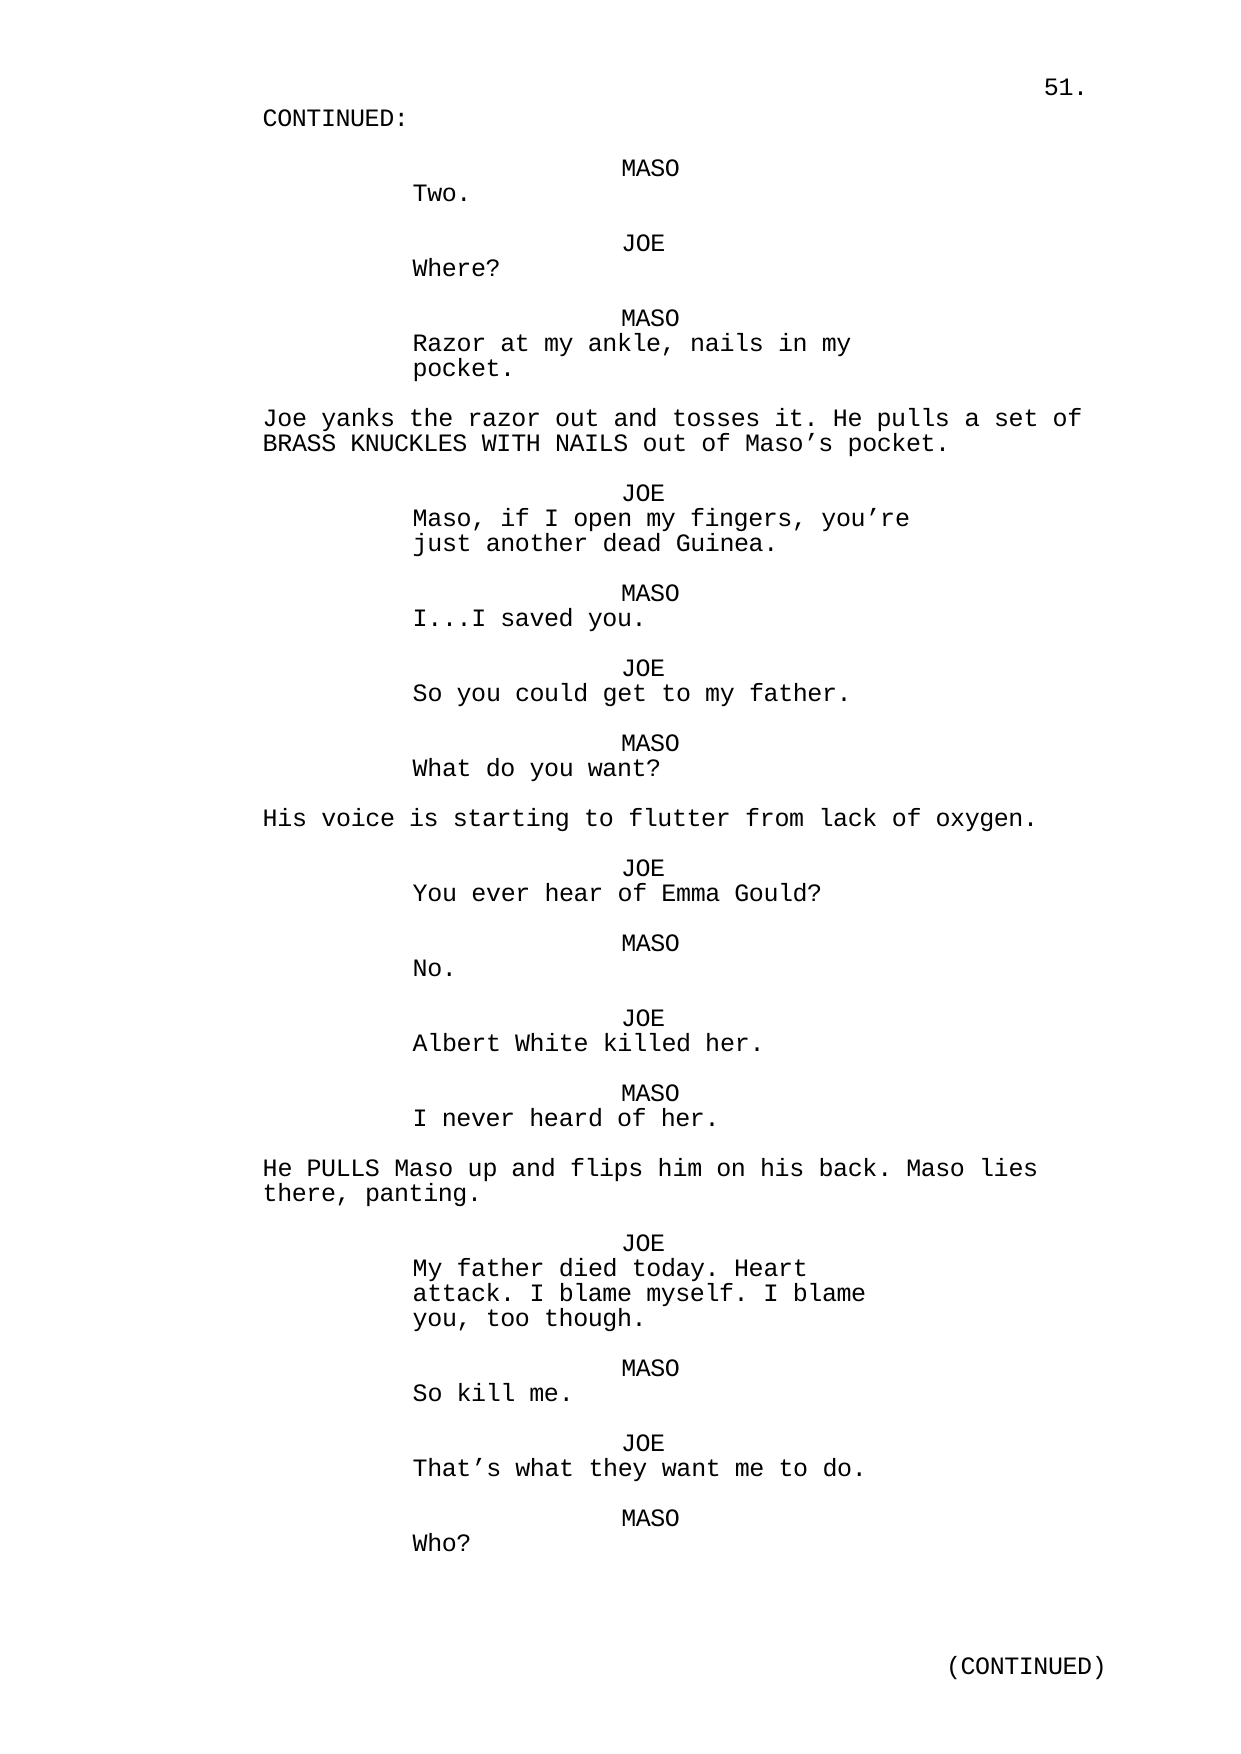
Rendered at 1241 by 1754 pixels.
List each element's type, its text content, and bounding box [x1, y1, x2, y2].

text JOE [621, 857, 1117, 882]
text CONTINUED: [262, 107, 1117, 132]
text JOE [621, 1432, 1117, 1457]
text His voice is starting to flutter from lack of oxygen. [262, 807, 1117, 832]
text pocket. [412, 357, 1117, 382]
text MASO [621, 582, 1117, 607]
text MASO [621, 732, 1117, 757]
text Where? [412, 257, 506, 282]
text Joe yanks the razor out and tosses it. He pulls a set of BRASS KNUCKLES WITH NAILS out of Maso’s pocket. [262, 406, 1095, 457]
text Who? [412, 1532, 477, 1557]
text So you could get to my father. [412, 682, 1117, 707]
text JOE [621, 657, 1117, 682]
text You ever hear of Emma Gould? [412, 882, 1117, 907]
text Razor at my ankle, nails in my [412, 332, 1117, 357]
text My father died today. Heart [412, 1257, 1117, 1282]
text What do you want? [412, 757, 1117, 782]
text Two. [412, 182, 506, 207]
text you, too though. [412, 1307, 1117, 1332]
text He PULLS Maso up and flips him on his back. Maso lies there, panting. [262, 1156, 1051, 1207]
text MASO [621, 932, 1117, 957]
text Maso, if I open my fingers, you’re [412, 507, 1117, 532]
text So kill me. [412, 1382, 579, 1407]
text JOE [621, 1232, 1117, 1257]
text JOE [621, 1007, 1117, 1032]
text MASO [621, 307, 1117, 332]
text Albert White killed her. [412, 1032, 1117, 1057]
text MASO [621, 157, 1117, 182]
text MASO [621, 1507, 1117, 1532]
text MASO [621, 1082, 1117, 1107]
text attack. I blame myself. I blame [412, 1282, 1117, 1307]
text JOE [621, 232, 1117, 257]
text JOE [621, 482, 1117, 507]
text That’s what they want me to do. [412, 1457, 1117, 1482]
text MASO [621, 1357, 1117, 1382]
text just another dead Guinea. [412, 532, 1117, 557]
text I...I saved you. [412, 607, 1117, 632]
text I never heard of her. [412, 1107, 1117, 1132]
text (CONTINUED) [946, 1654, 1117, 1680]
text 51. [1044, 75, 1117, 101]
text No. [412, 957, 463, 982]
